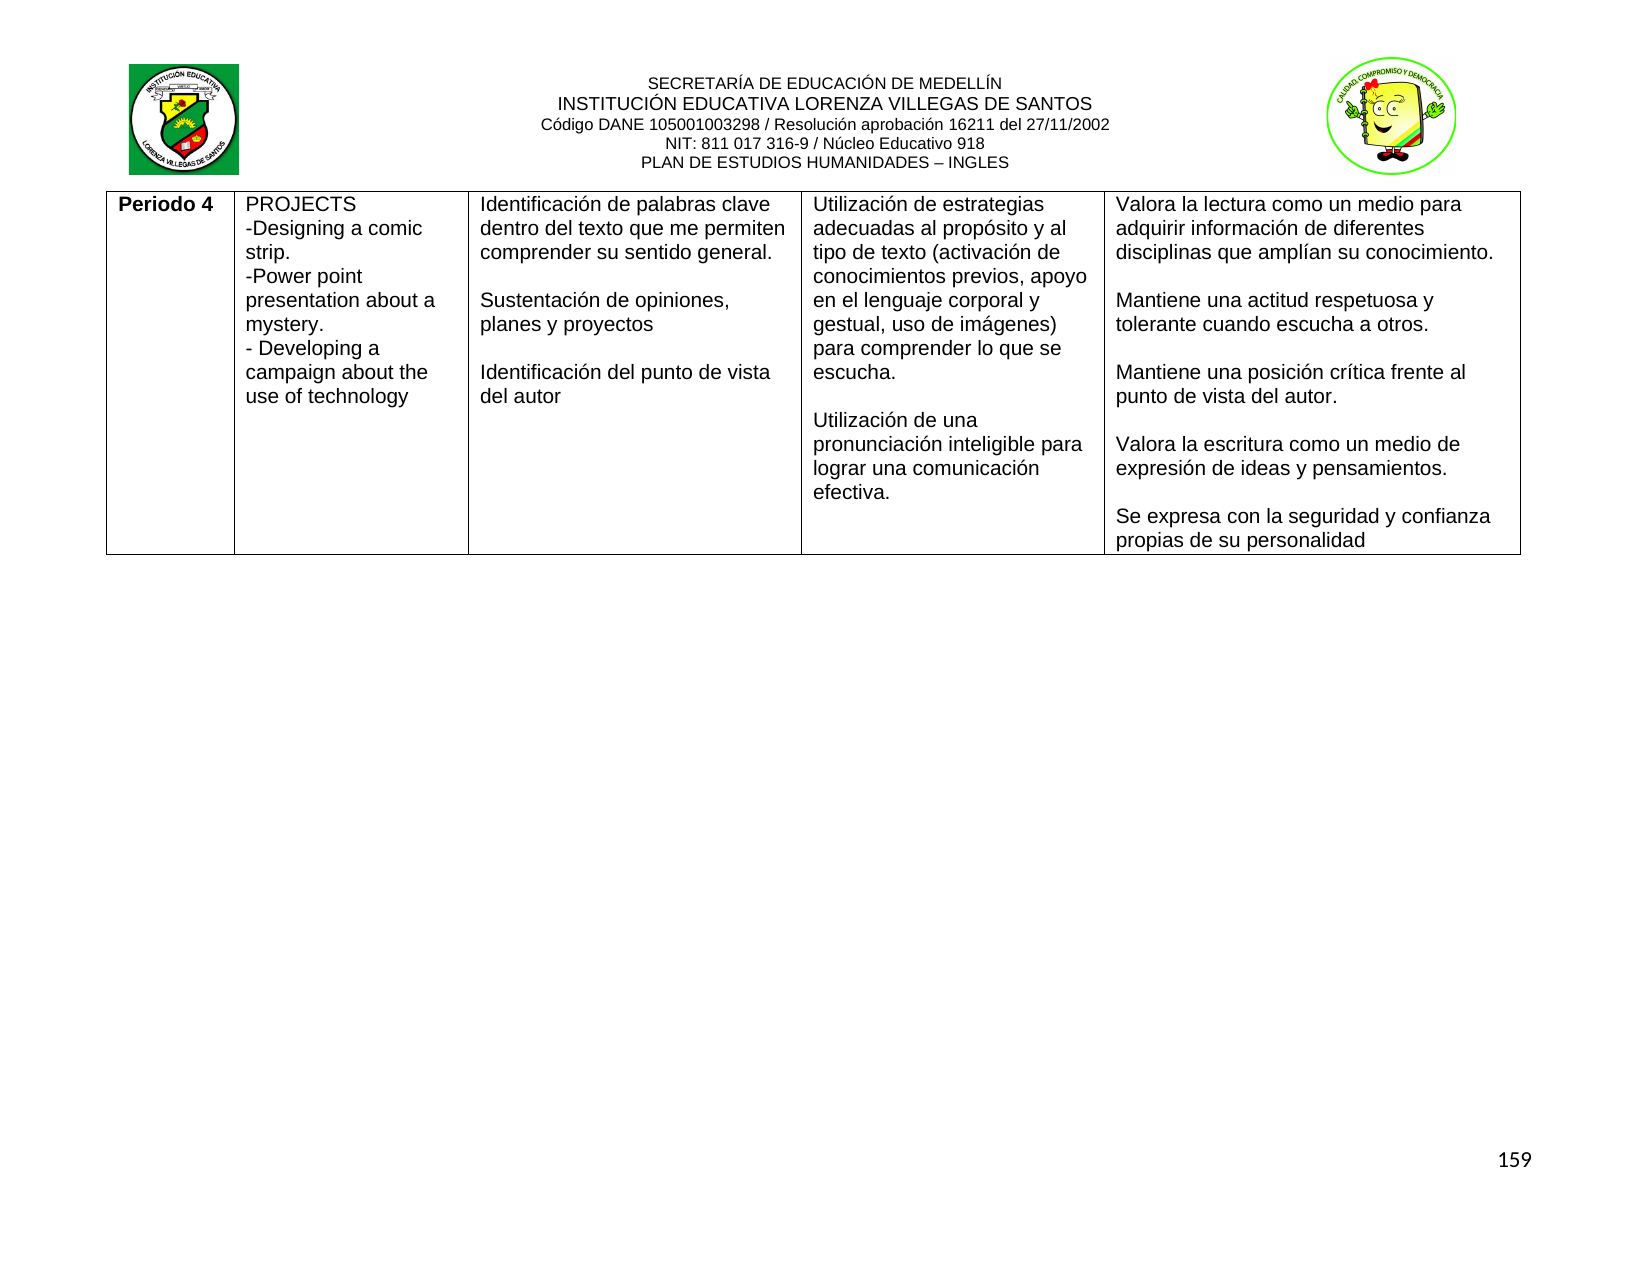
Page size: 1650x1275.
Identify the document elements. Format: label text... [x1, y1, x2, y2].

table_cell PROJECTS -Designing a comic strip. -Power point presentation about a mystery. - Developing a campaign about the use of technology [235, 192, 468, 554]
picture [1326, 57, 1457, 175]
table_cell Utilización de estrategias adecuadas al propósito y al tipo de texto (activación de conocimientos previos, apoyo en el lenguaje corporal y gestual, uso de imágenes) para comprender lo que se escucha. Utilización de una pronunciación inteligible para lograr una comunicación efectiva. [802, 192, 1104, 554]
table_cell Valora la lectura como un medio para adquirir información de diferentes disciplinas que amplían su conocimiento. Mantiene una actitud respetuosa y tolerante cuando escucha a otros. Mantiene una posición crítica frente al punto de vista del autor. Valora la escritura como un medio de expresión de ideas y pensamientos. Se expresa con la seguridad y confianza propias de su personalidad [1105, 192, 1520, 554]
picture [128, 64, 240, 175]
table_cell Periodo 4 [107, 192, 234, 554]
table_cell Identificación de palabras clave dentro del texto que me permiten comprender su sentido general. Sustentación de opiniones, planes y proyectos Identificación del punto de vista del autor [469, 192, 801, 554]
